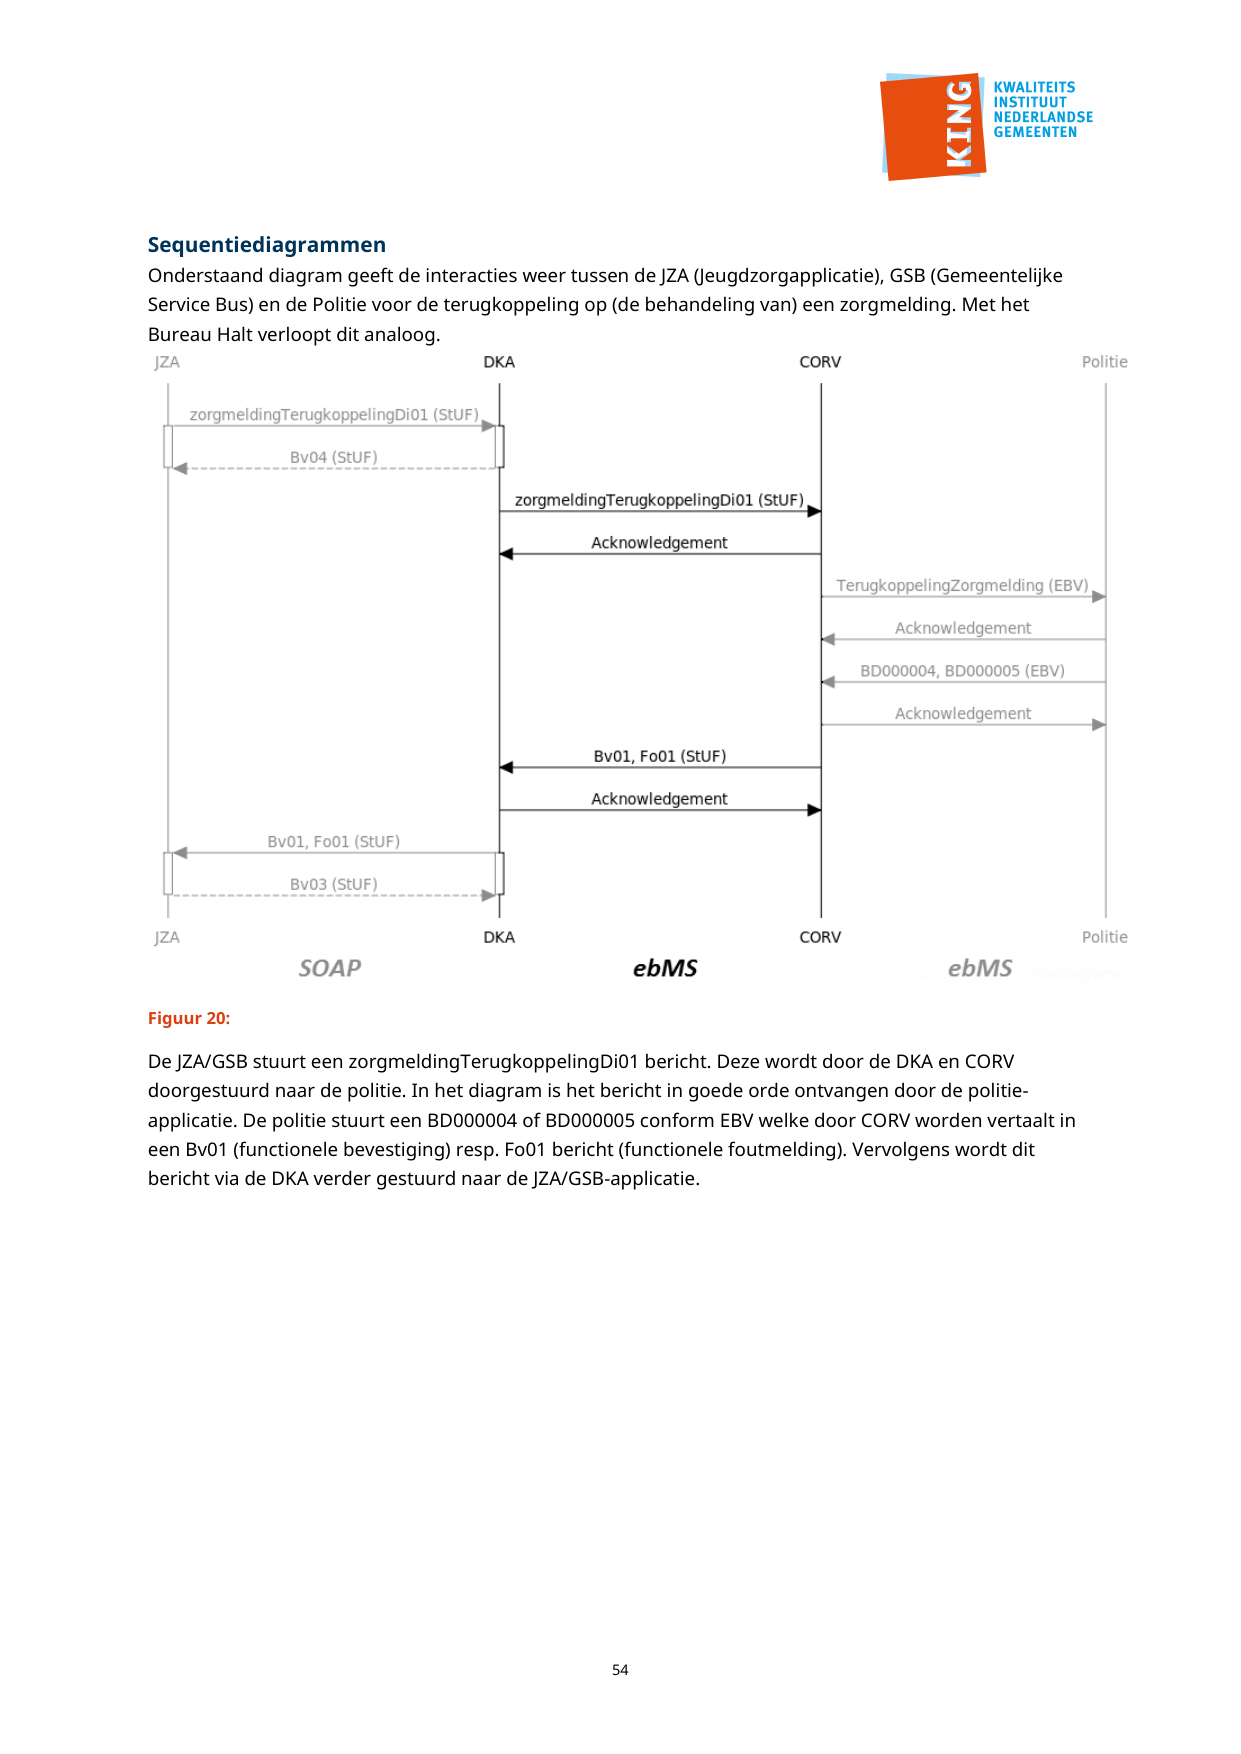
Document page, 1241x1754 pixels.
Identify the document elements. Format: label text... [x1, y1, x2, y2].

text De JZA/GSB stuurt een zorgmeldingTerugkoppelingDi01 bericht. Deze wordt door de DKA en CORV doorgestuurd naar de politie. In het diagram is het bericht in goede orde ontvangen door de politie-applicatie. De politie stuurt een BD000004 of BD000005 conform EBV welke door CORV worden vertaalt in een Bv01 (functionele bevestiging) resp. Fo01 bericht (functionele foutmelding). Vervolgens wordt dit bericht via de DKA verder gestuurd naar de JZA/GSB-applicatie. [148, 1045, 1092, 1191]
picture [147, 346, 1135, 1002]
text Onderstaand diagram geeft de interacties weer tussen de JZA (Jeugdzorgapplicatie), GSB (Gemeentelijke Service Bus) en de Politie voor de terugkoppeling op (de behandeling van) een zorgmelding. Met het Bureau Halt verloopt dit analoog. [148, 259, 1092, 346]
picture [880, 73, 1093, 181]
text Sequentiediagrammen [148, 207, 1092, 259]
